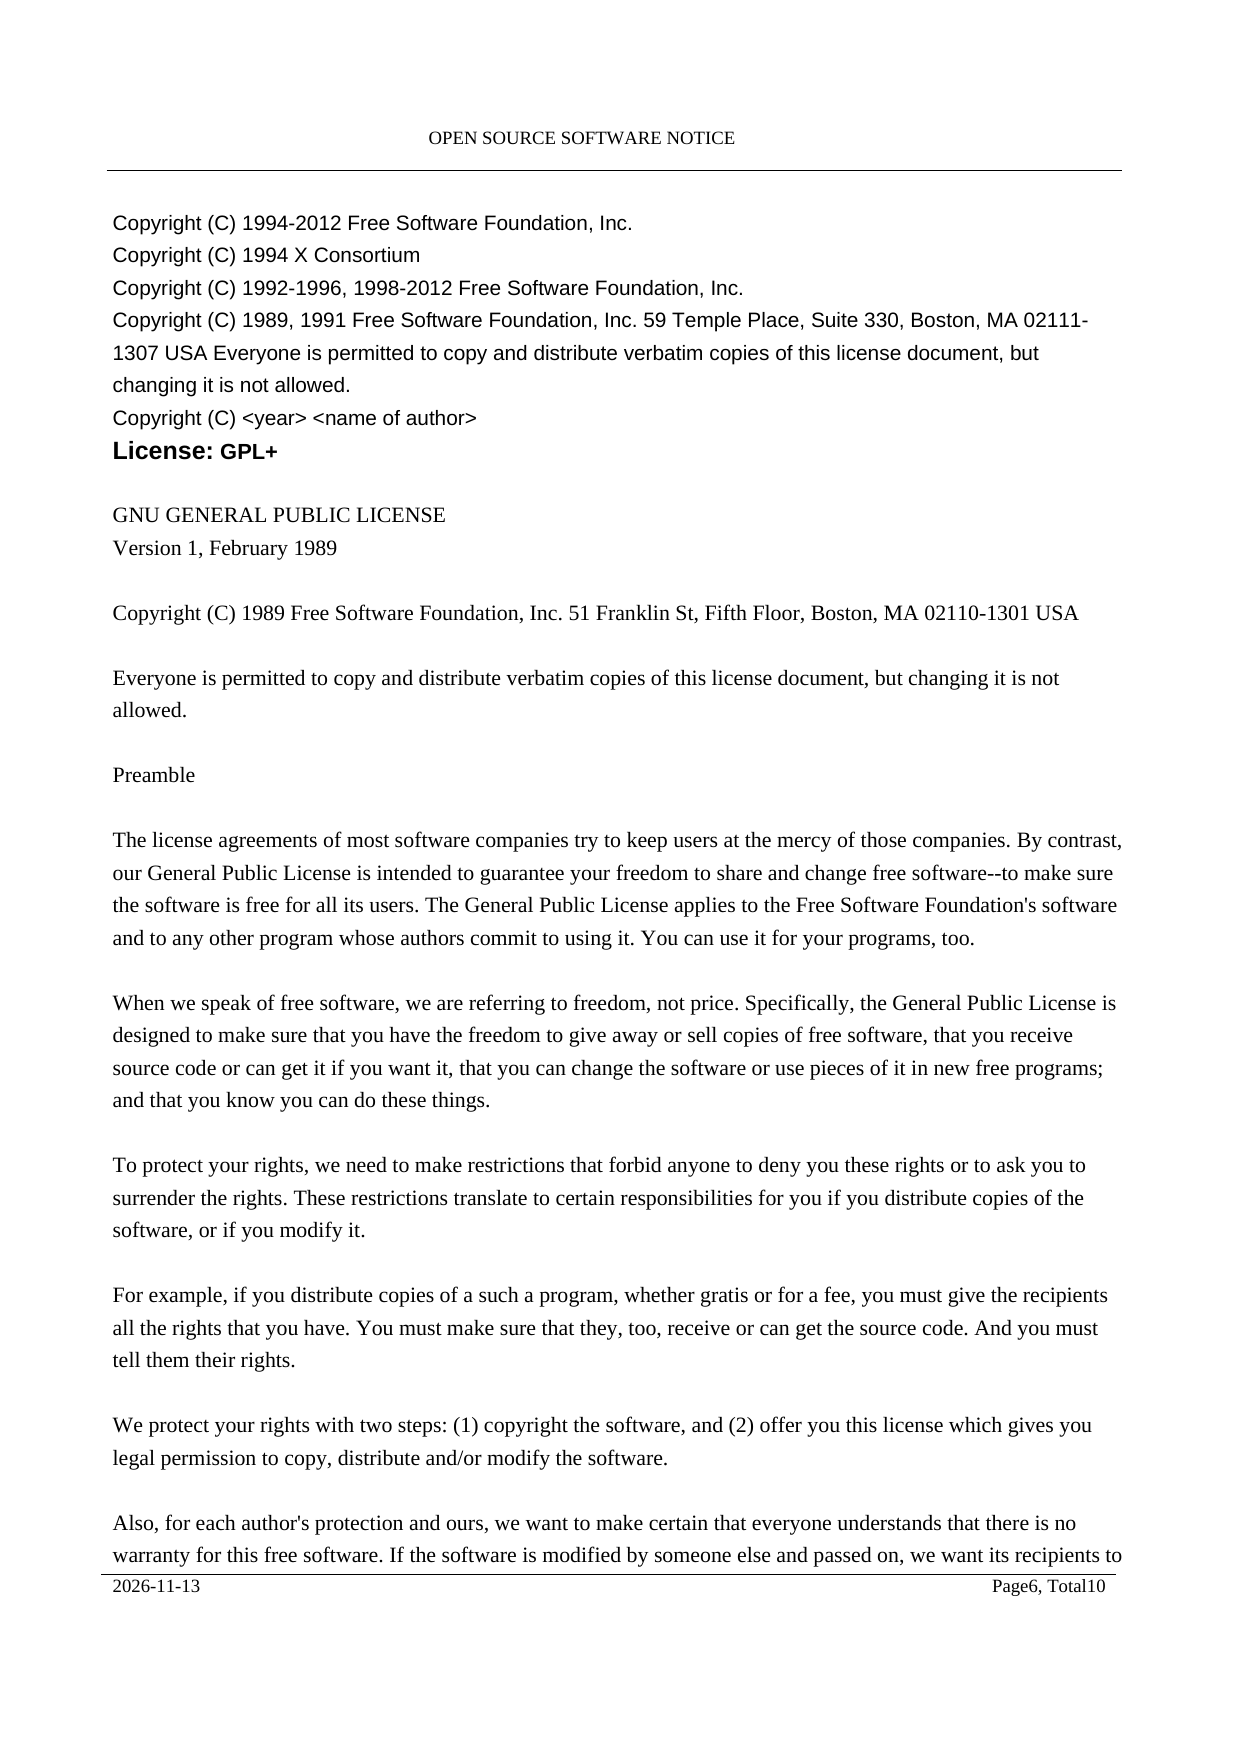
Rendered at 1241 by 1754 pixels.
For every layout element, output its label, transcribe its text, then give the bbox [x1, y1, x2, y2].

text Copyright (C) 1992-1996, 1998-2012 Free Software Foundation, Inc. [112, 271, 1128, 304]
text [112, 434, 1128, 1571]
text Copyright (C) <year> <name of author> [112, 401, 1128, 434]
text Copyright (C) 1994 X Consortium [112, 239, 1128, 271]
text Copyright (C) 1994-2012 Free Software Foundation, Inc. [112, 206, 1128, 239]
text Copyright (C) 1989, 1991 Free Software Foundation, Inc. 59 Temple Place, Suite 330, Boston, MA 02111-1307 USA Everyone is permitted to copy and distribute verbatim copies of this license document, but changing it is not allowed. [112, 304, 1128, 401]
